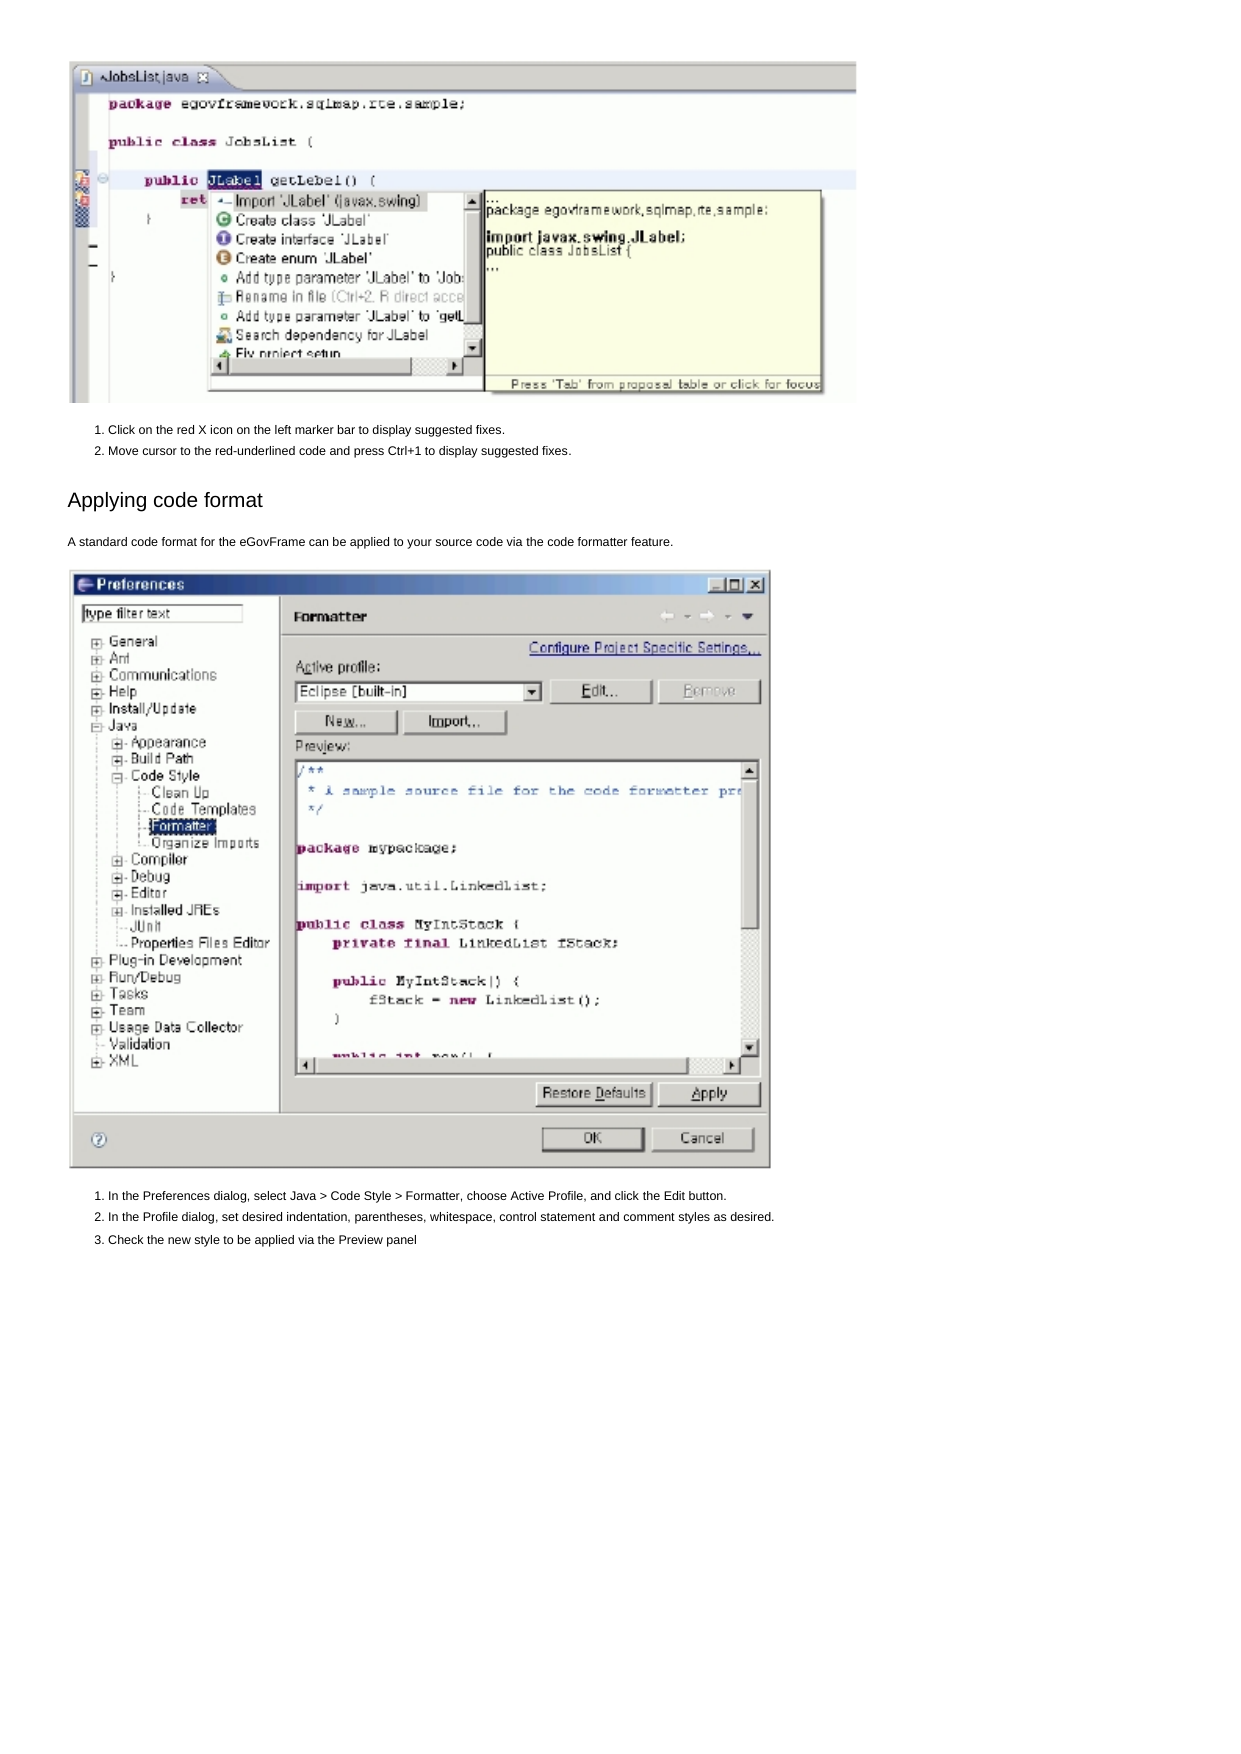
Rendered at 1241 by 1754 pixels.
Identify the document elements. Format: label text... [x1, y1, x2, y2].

text Applying code format [67, 490, 1240, 511]
text 1. Click on the red X icon on the left marker bar to display suggested fixes. [94, 420, 1240, 438]
text 2. In the Profile dialog, set desired indentation, parentheses, whitespace, control statement and comment styles as desired. [94, 1204, 1240, 1226]
text 1. In the Preferences dialog, select Java > Code Style > Formatter, choose Active Profile, and click the Edit button. [94, 1186, 1240, 1204]
text 3. Check the new style to be applied via the Preview panel [94, 1226, 1240, 1248]
picture [68, 567, 774, 1170]
text 2. Move cursor to the red-underlined code and press Ctrl+1 to display suggested fixes. [94, 438, 1240, 460]
picture [68, 60, 858, 403]
text A standard code format for the eGovFrame can be applied to your source code via the code formatter feature. [67, 533, 1240, 550]
